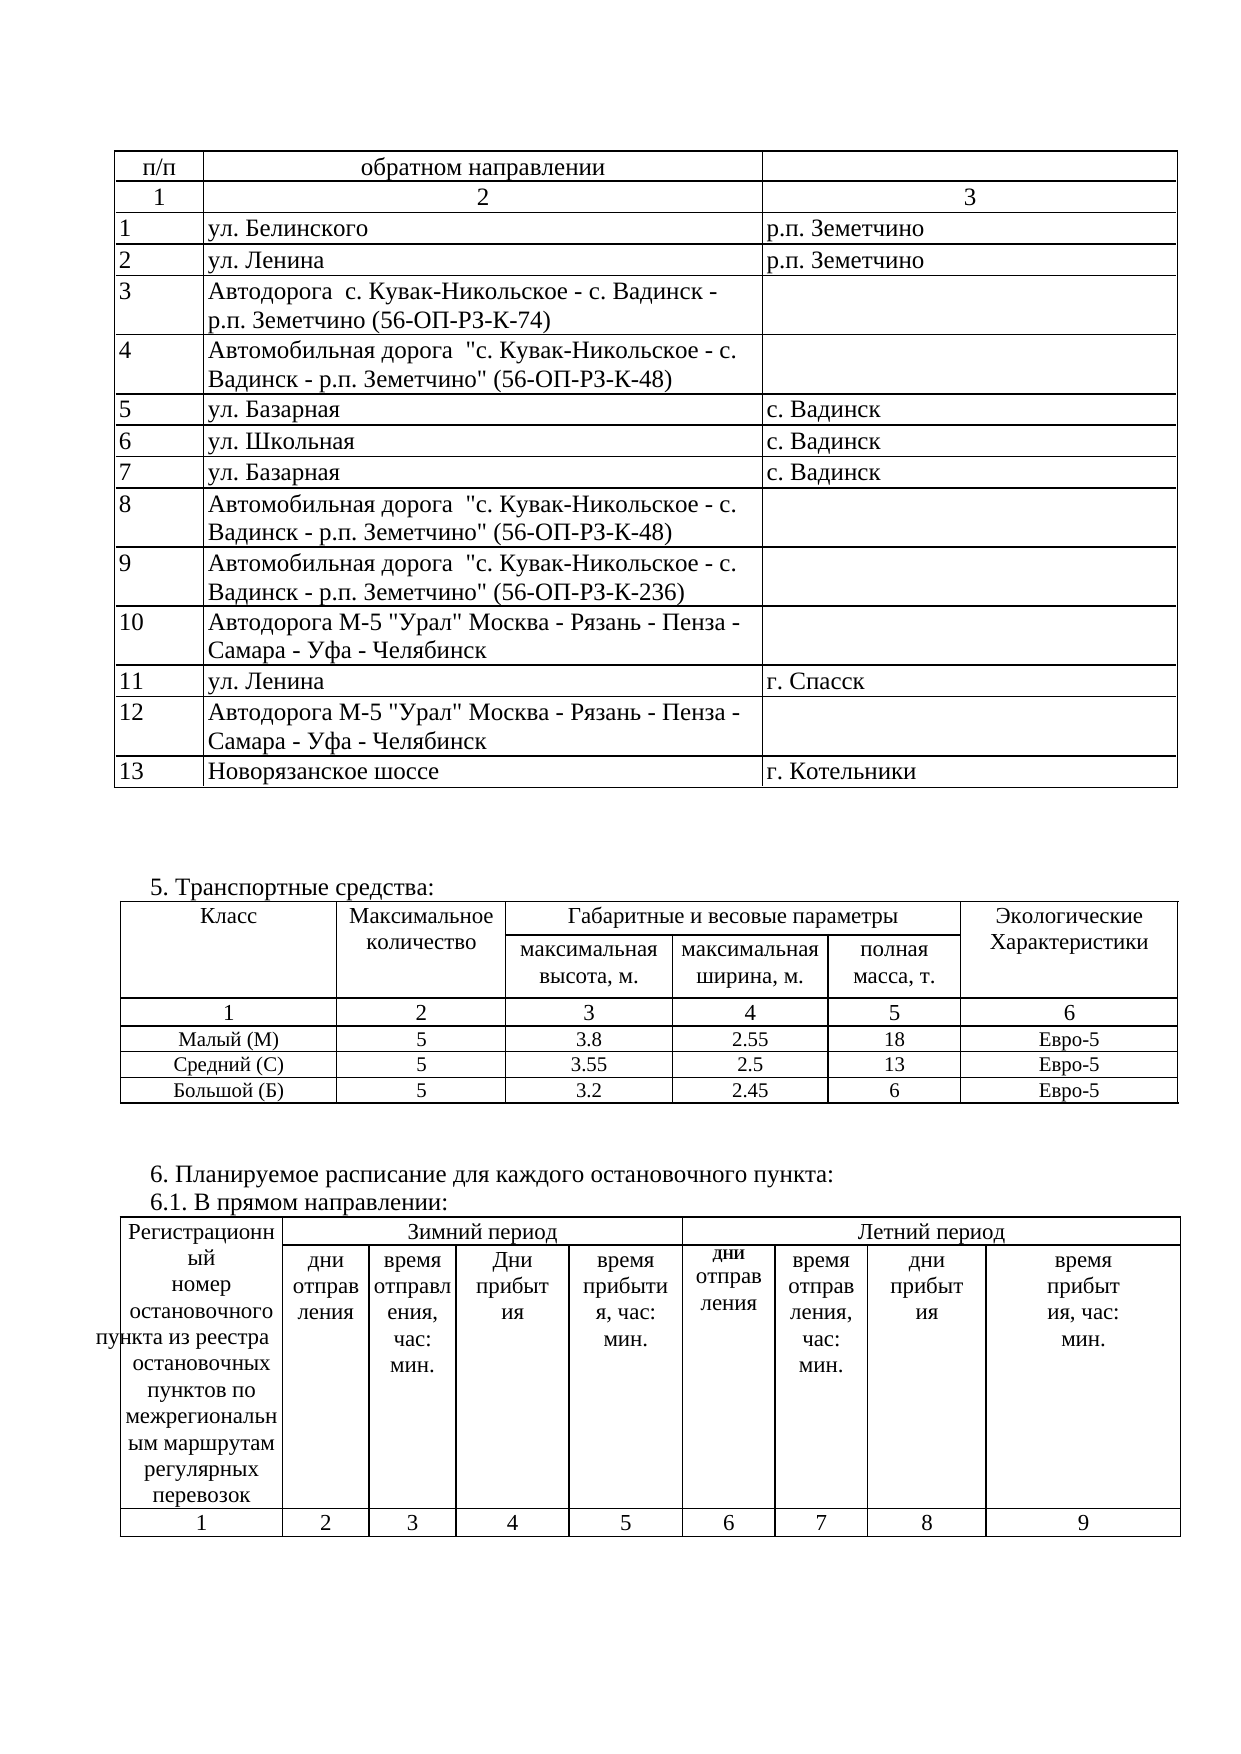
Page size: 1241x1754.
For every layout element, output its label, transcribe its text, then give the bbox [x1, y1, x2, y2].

table_cell г. Спасск [763, 664, 1177, 696]
table_cell 2 [115, 244, 203, 275]
table_cell 3 [506, 999, 672, 1025]
table_cell 3 [115, 276, 203, 334]
table_cell 1 [115, 181, 203, 212]
table_cell с. Вадинск [763, 393, 1177, 424]
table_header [204, 152, 762, 180]
table_cell [763, 696, 1177, 755]
table_cell [763, 546, 1177, 605]
table_cell 2.55 [673, 1027, 827, 1051]
table_cell р.п. Земетчино [763, 212, 1177, 243]
table_cell 3.55 [506, 1052, 672, 1076]
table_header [763, 152, 1177, 180]
table_cell максимальная высота, м. [506, 936, 672, 997]
table_cell 1 [121, 1509, 282, 1536]
table_cell г. Котельники [763, 755, 1177, 786]
table_cell 4 [673, 999, 827, 1025]
table_cell 6 [683, 1509, 774, 1536]
table_cell Автодорога М-5 "Урал" Москва - Рязань - Пенза - Самара - Уфа - Челябинск [204, 607, 762, 664]
table_cell ул. Белинского [204, 213, 762, 243]
table_cell время отправ ления, час: мин. [776, 1246, 867, 1508]
table_cell 12 [115, 697, 203, 755]
table_cell Автомобильная дорога "с. Кувак-Никольское - с. Вадинск - р.п. Земетчино" (56-ОП-РЗ-К-48) [204, 335, 762, 393]
table_cell Автодорога с. Кувак-Никольское - с. Вадинск - р.п. Земетчино (56-ОП-РЗ-К-74) [204, 276, 762, 334]
table_cell 7 [115, 457, 203, 487]
table_cell 10 [115, 606, 203, 664]
text 6. Планируемое расписание для каждого остановочного пункта: [150, 1159, 1090, 1187]
table_cell Малый (М) [121, 1027, 336, 1051]
table_cell ул. Школьная [204, 426, 762, 456]
table_cell максимальная ширина, м. [673, 936, 827, 997]
table_header N п/п [115, 152, 203, 180]
table_cell ул. Ленина [204, 666, 762, 696]
table_cell Большой (Б) [121, 1078, 336, 1102]
table_cell Евро-5 [961, 1027, 1177, 1051]
table_cell 13 [115, 756, 203, 786]
table_cell 5 [337, 1027, 505, 1051]
table_cell [763, 334, 1177, 393]
table_cell Средний (С) [121, 1052, 336, 1076]
table_cell Евро-5 [961, 1052, 1177, 1076]
text 5. Транспортные средства: [150, 872, 1090, 901]
table_cell [763, 487, 1177, 546]
table_header Класс [121, 902, 336, 997]
table_cell Автомобильная дорога "с. Кувак-Никольское - с. Вадинск - р.п. Земетчино" (56-ОП-РЗ-К-48) [204, 489, 762, 546]
table_cell 7 [776, 1509, 867, 1536]
text 6.1. В прямом направлении: [150, 1187, 1090, 1216]
table_cell полная масса, т. [829, 936, 960, 997]
table_cell [763, 275, 1177, 334]
table_header Летний период [683, 1218, 1180, 1244]
table_cell Автодорога М-5 "Урал" Москва - Рязань - Пенза - Самара - Уфа - Челябинск [204, 697, 762, 755]
table_cell время прибыт ия, час: мин. [987, 1246, 1180, 1508]
table_cell 2.45 [673, 1078, 827, 1102]
table_cell 2 [283, 1509, 368, 1536]
table_cell 2 [337, 999, 505, 1025]
table_cell 5 [337, 1078, 505, 1102]
table_cell 3 [763, 180, 1177, 212]
table_header Зимний период [283, 1218, 682, 1244]
table_cell 6 [115, 425, 203, 456]
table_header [121, 1218, 282, 1508]
table_cell 3 [370, 1509, 455, 1536]
table_cell р.п. Земетчино [763, 243, 1177, 275]
table_cell ДНИ отправ ления [683, 1246, 774, 1508]
table_cell ул. Ленина [204, 245, 762, 275]
table_cell Евро-5 [961, 1078, 1177, 1102]
table_cell 9 [987, 1509, 1180, 1536]
table_cell с. Вадинск [763, 456, 1177, 487]
table_cell [763, 605, 1177, 664]
table_cell 18 [829, 1027, 960, 1051]
table_cell Дни прибыт ия [457, 1246, 568, 1508]
table_cell 5 [829, 999, 960, 1025]
table_header Максимальное количество [337, 902, 505, 997]
table_cell 4 [457, 1509, 568, 1536]
table_cell 1 [121, 999, 336, 1025]
table_header Габаритные и весовые параметры [506, 902, 960, 934]
table_cell 13 [829, 1052, 960, 1076]
table_cell 1 [115, 213, 203, 243]
table_cell Новорязанское шоссе [204, 757, 762, 786]
table_cell 4 [115, 335, 203, 393]
table_cell Автомобильная дорога "с. Кувак-Никольское - с. Вадинск - р.п. Земетчино" (56-ОП-РЗ-К-236) [204, 548, 762, 605]
table_cell 11 [115, 665, 203, 696]
table_cell 9 [115, 547, 203, 605]
table_cell 5 [570, 1509, 682, 1536]
table_cell ул. Базарная [204, 457, 762, 487]
table_cell время отправл ения, час: мин. [370, 1246, 455, 1508]
table_cell дни отправ ления [283, 1246, 368, 1508]
table_cell 2.5 [673, 1052, 827, 1076]
table_cell 5 [337, 1052, 505, 1076]
table_cell 2 [204, 182, 762, 212]
table_cell 8 [115, 488, 203, 546]
table_cell 8 [868, 1509, 985, 1536]
table_cell 3.8 [506, 1027, 672, 1051]
table_cell с. Вадинск [763, 424, 1177, 456]
table_cell 3.2 [506, 1078, 672, 1102]
table_cell дни прибыт ия [868, 1246, 985, 1508]
table_cell ул. Базарная [204, 395, 762, 424]
table_cell 6 [961, 999, 1177, 1025]
table_cell время прибыти я, час: мин. [570, 1246, 682, 1508]
table_cell 5 [115, 394, 203, 424]
table_header Экологические Характеристики [961, 902, 1177, 997]
table_cell 6 [829, 1078, 960, 1102]
